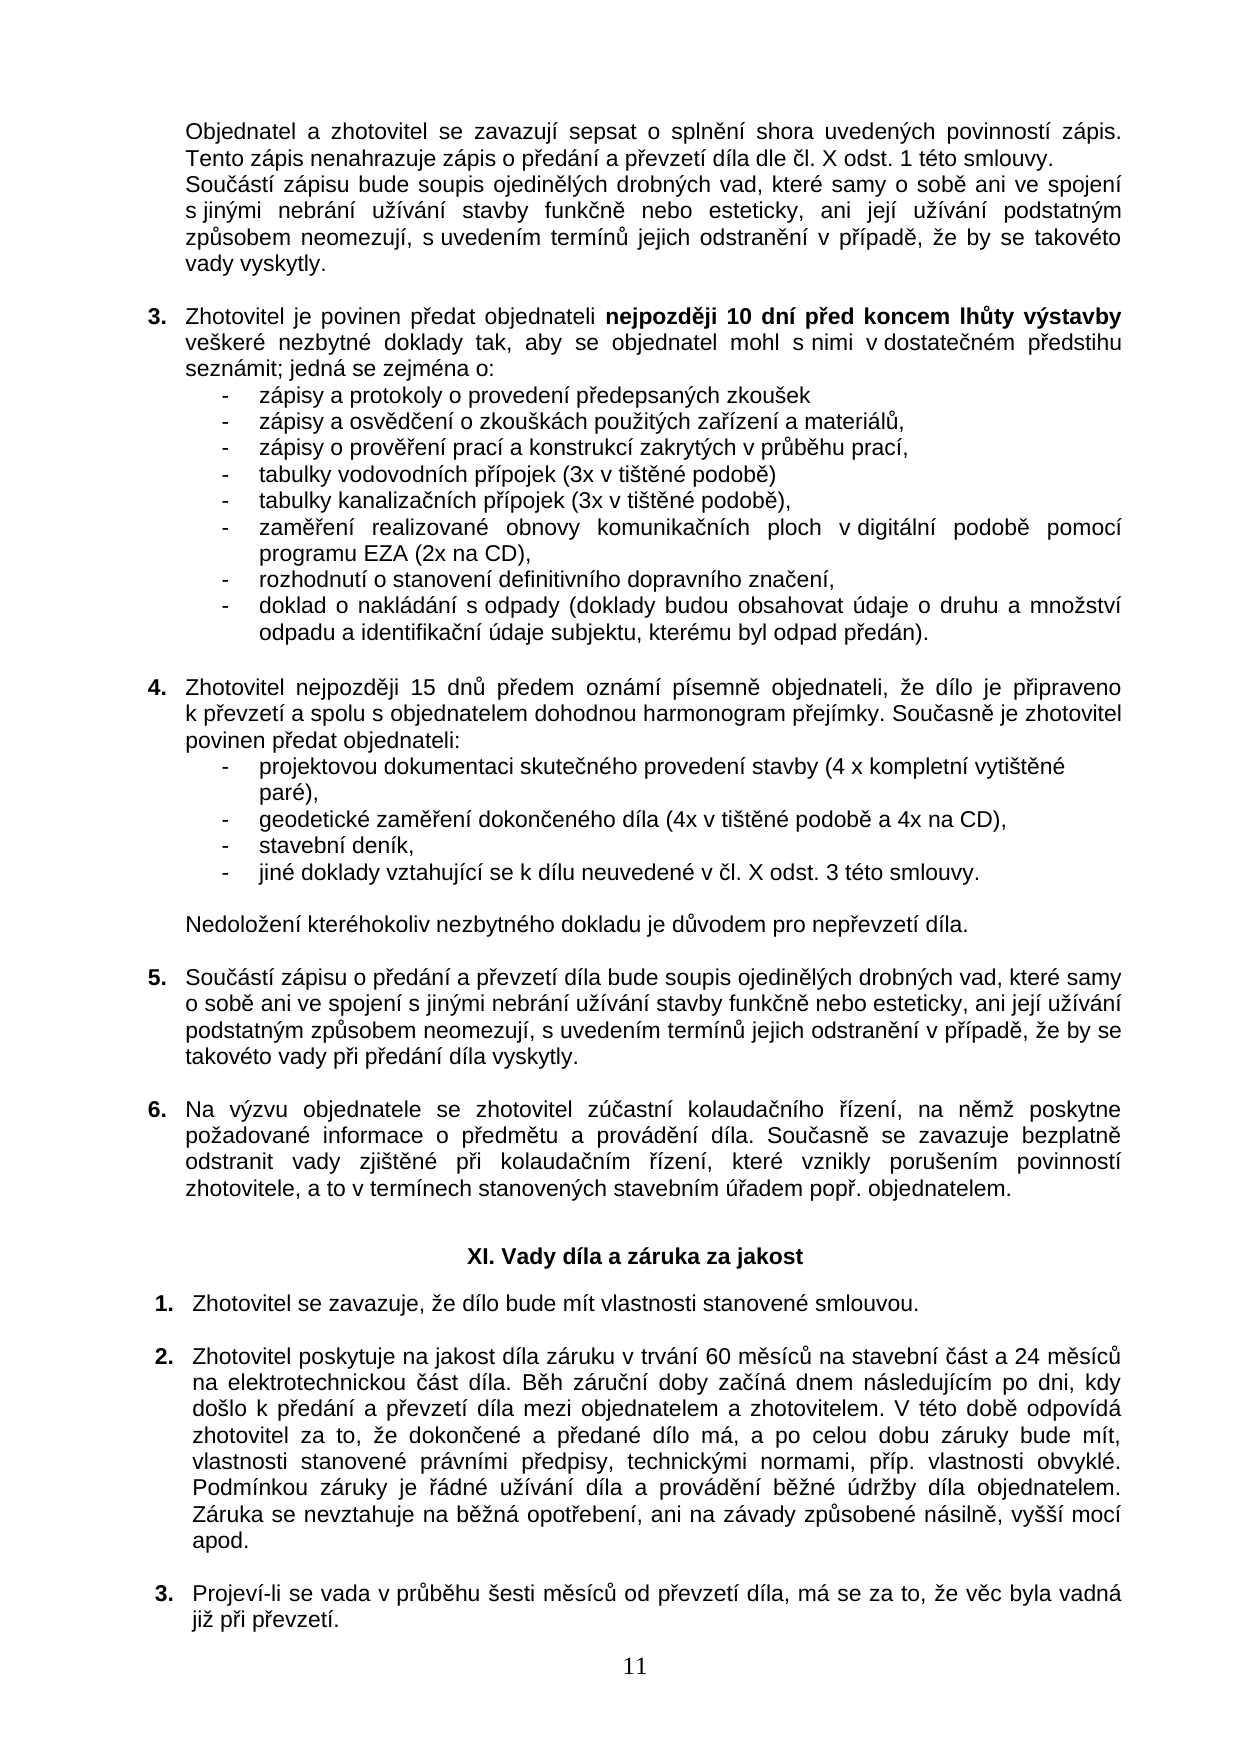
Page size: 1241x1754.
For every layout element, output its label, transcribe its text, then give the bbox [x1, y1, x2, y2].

list Zhotovitel je povinen předat objednateli nejpozději 10 dní před koncem lhůty výstavby veškeré nezbytné doklady tak, aby se objednatel mohl s nimi v dostatečném předstihu seznámit; jedná se zejména o: [148, 303, 1122, 382]
text Nedoložení kteréhokoliv nezbytného dokladu je důvodem pro nepřevzetí díla. [185, 911, 1122, 937]
list Na výzvu objednatele se zhotovitel zúčastní kolaudačního řízení, na němž poskytne požadované informace o předmětu a provádění díla. Současně se zavazuje bezplatně odstranit vady zjištěné při kolaudačním řízení, které vznikly porušením povinností zhotovitele, a to v termínech stanovených stavebním úřadem popř. objednatelem. [148, 1096, 1122, 1201]
list doklad o nakládání s odpady (doklady budou obsahovat údaje o druhu a množství odpadu a identifikační údaje subjektu, kterému byl odpad předán). [221, 592, 1122, 645]
list Zhotovitel se zavazuje, že dílo bude mít vlastnosti stanovené smlouvou. [154, 1290, 1122, 1316]
list tabulky vodovodních přípojek (3x v tištěné podobě) [221, 461, 1122, 487]
list Zhotovitel poskytuje na jakost díla záruku v trvání 60 měsíců na stavební část a 24 měsíců na elektrotechnickou část díla. Běh záruční doby začíná dnem následujícím po dni, kdy došlo k předání a převzetí díla mezi objednatelem a zhotovitelem. V této době odpovídá zhotovitel za to, že dokončené a předané dílo má, a po celou dobu záruky bude mít, vlastnosti stanovené právními předpisy, technickými normami, příp. vlastnosti obvyklé. Podmínkou záruky je řádné užívání díla a provádění běžné údržby díla objednatelem. Záruka se nevztahuje na běžná opotřebení, ani na závady způsobené násilně, vyšší mocí apod. [154, 1343, 1122, 1553]
list zápisy o prověření prací a konstrukcí zakrytých v průběhu prací, [221, 434, 1122, 461]
list geodetické zaměření dokončeného díla (4x v tištěné podobě a 4x na CD), [221, 806, 1122, 832]
list zaměření realizované obnovy komunikačních ploch v digitální podobě pomocí programu EZA (2x na CD), [221, 513, 1122, 566]
list Zhotovitel nejpozději 15 dnů předem oznámí písemně objednateli, že dílo je připraveno k převzetí a spolu s objednatelem dohodnou harmonogram přejímky. Současně je zhotovitel povinen předat objednateli: [148, 674, 1122, 753]
list zápisy a protokoly o provedení předepsaných zkoušek [221, 382, 1122, 408]
list projektovou dokumentaci skutečného provedení stavby (4 x kompletní vytištěné paré), [221, 753, 1122, 806]
list rozhodnutí o stanovení definitivního dopravního značení, [221, 566, 1122, 592]
list stavební deník, [221, 832, 1122, 858]
text Objednatel a zhotovitel se zavazují sepsat o splnění shora uvedených povinností zápis. Tento zápis nenahrazuje zápis o předání a převzetí díla dle čl. X odst. 1 této smlouvy. [185, 118, 1122, 171]
text Součástí zápisu bude soupis ojedinělých drobných vad, které samy o sobě ani ve spojení s jinými nebrání užívání stavby funkčně nebo esteticky, ani její užívání podstatným způsobem neomezují, s uvedením termínů jejich odstranění v případě, že by se takovéto vady vyskytly. [185, 171, 1122, 276]
list zápisy a osvědčení o zkouškách použitých zařízení a materiálů, [221, 408, 1122, 434]
list tabulky kanalizačních přípojek (3x v tištěné podobě), [221, 487, 1122, 513]
list Projeví-li se vada v průběhu šesti měsíců od převzetí díla, má se za to, že věc byla vadná již při převzetí. [154, 1580, 1122, 1632]
list Součástí zápisu o předání a převzetí díla bude soupis ojedinělých drobných vad, které samy o sobě ani ve spojení s jinými nebrání užívání stavby funkčně nebo esteticky, ani její užívání podstatným způsobem neomezují, s uvedením termínů jejich odstranění v případě, že by se takovéto vady při předání díla vyskytly. [148, 964, 1122, 1069]
subtitle Vady díla a záruka za jakost [148, 1243, 1122, 1269]
list jiné doklady vztahující se k dílu neuvedené v čl. X odst. 3 této smlouvy. [221, 858, 1122, 885]
